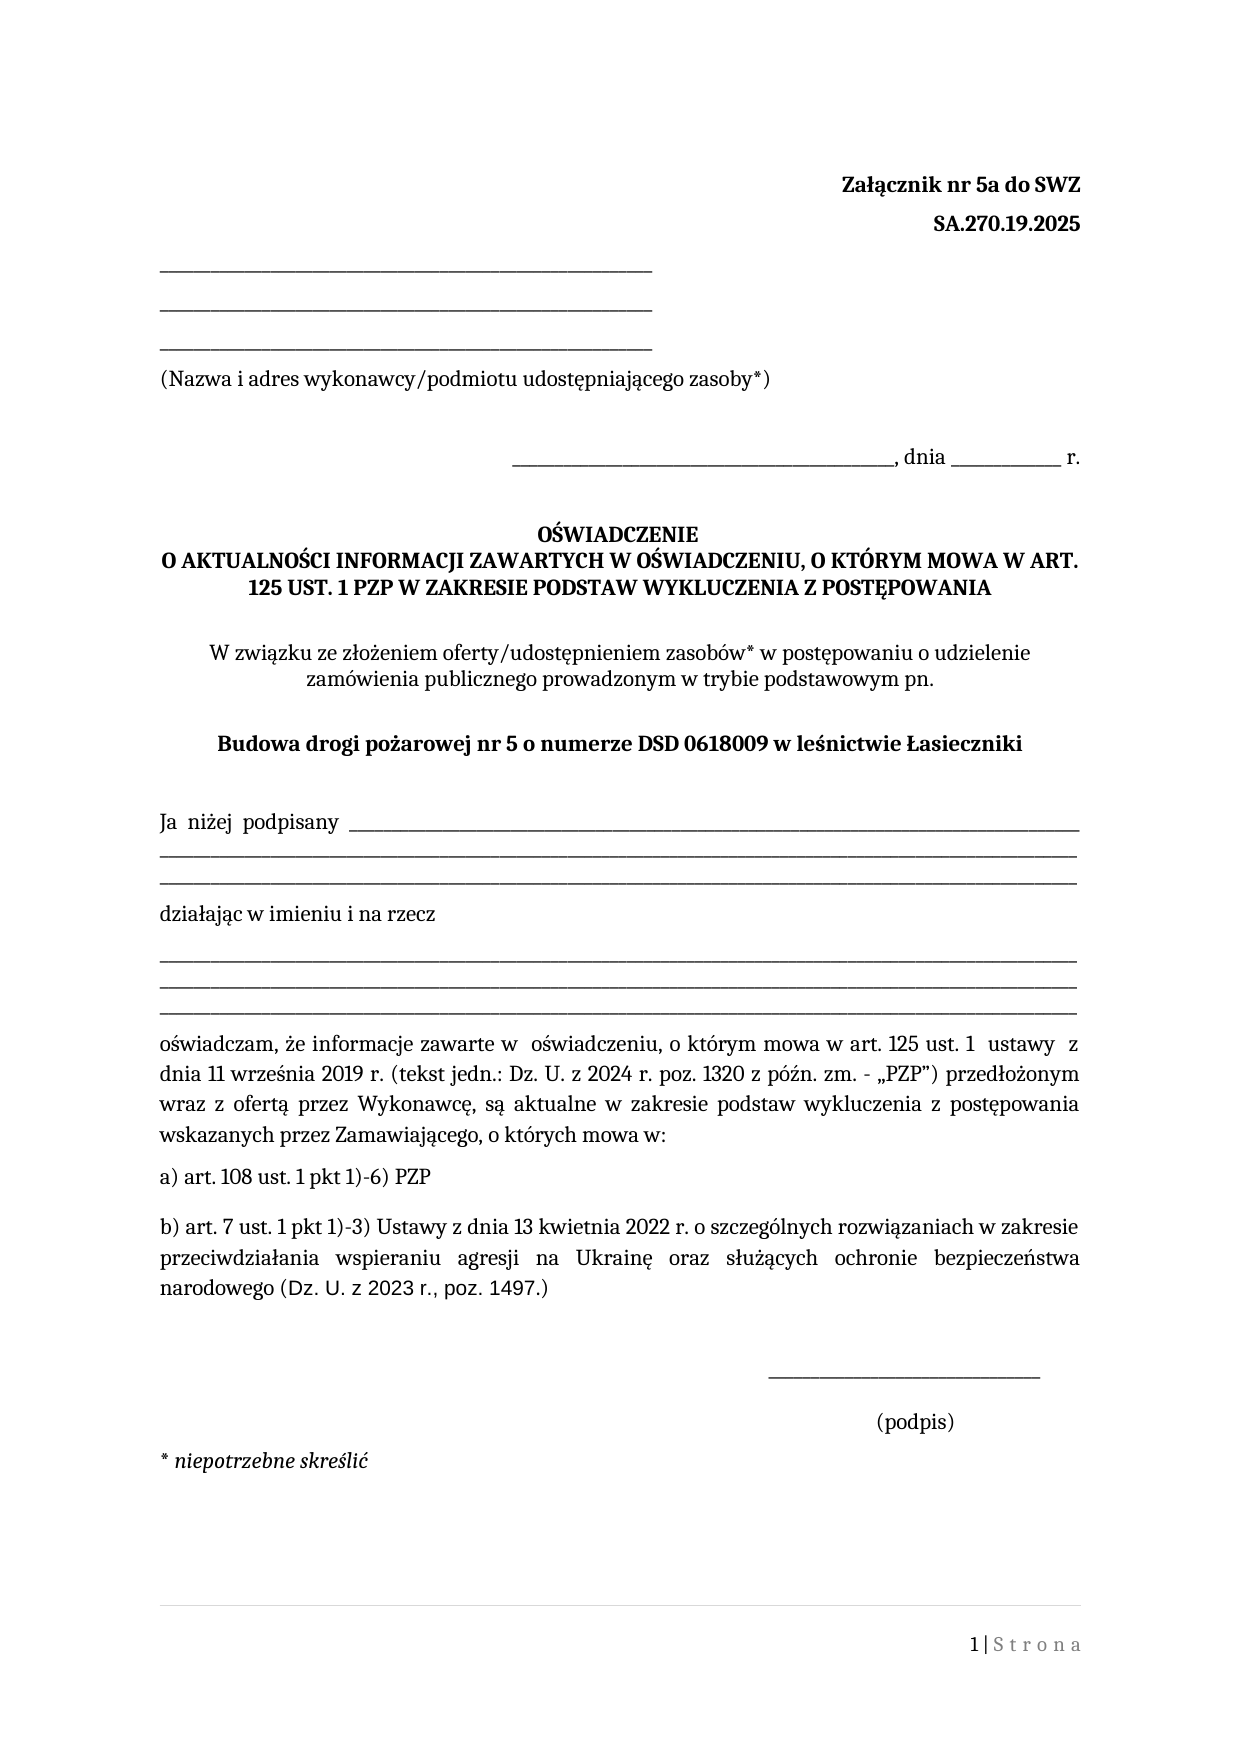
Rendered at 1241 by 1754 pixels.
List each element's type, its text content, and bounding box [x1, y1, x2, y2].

text ________________________________ (podpis) [750, 1356, 1081, 1435]
text ____________________________________________________________________________________________________________________________________________________________________________________________________________________________________________________________________________________________________________________________________ [159, 939, 1081, 1018]
text a) art. 108 ust. 1 pkt 1)-6) PZP [159, 1164, 1081, 1189]
text * niepotrzebne skreślić [159, 1448, 1081, 1474]
text (Nazwa i adres wykonawcy/podmiotu udostępniającego zasoby*) [159, 366, 1081, 393]
text Załącznik nr 5a do SWZ [159, 172, 1081, 198]
text __________________________________________________________ [159, 327, 1081, 354]
text W związku ze złożeniem oferty/udostępnieniem zasobów* w postępowaniu o udzielenie zamówienia publicznego prowadzonym w trybie podstawowym pn. [159, 639, 1081, 692]
text oświadczam, że informacje zawarte w oświadczeniu, o którym mowa w art. 125 ust. 1 ustawy z dnia 11 września 2019 r. (tekst jedn.: Dz. U. z 2024 r. poz. 1320 z późn. zm. - „PZP”) przedłożonym wraz z ofertą przez Wykonawcę, są aktualne w zakresie podstaw wykluczenia z postępowania wskazanych przez Zamawiającego, o których mowa w: [159, 1031, 1081, 1148]
text Ja niżej podpisany ______________________________________________________________________________________ ________________________________________________________________________________________________________________________________________________________________________________________________________________________ [159, 809, 1081, 888]
text b) art. 7 ust. 1 pkt 1)-3) Ustawy z dnia 13 kwietnia 2022 r. o szczególnych rozwiązaniach w zakresie przeciwdziałania wspieraniu agresji na Ukrainę oraz służących ochronie bezpieczeństwa narodowego (Dz. U. z 2023 r., poz. 1497.) [159, 1214, 1081, 1301]
text _____________________________________________, dnia _____________ r. [159, 444, 1081, 470]
text Budowa drogi pożarowej nr 5 o numerze DSD 0618009 w leśnictwie Łasieczniki [159, 731, 1081, 757]
text __________________________________________________________ [159, 288, 1081, 315]
text __________________________________________________________ [159, 250, 1081, 276]
text działając w imieniu i na rzecz [159, 900, 1081, 927]
text SA.270.19.2025 [159, 211, 1081, 237]
text OŚWIADCZENIE O AKTUALNOŚCI INFORMACJI ZAWARTYCH W OŚWIADCZENIU, O KTÓRYM MOWA W ART. 125 UST. 1 PZP W ZAKRESIE PODSTAW WYKLUCZENIA Z POSTĘPOWANIA [159, 522, 1081, 601]
